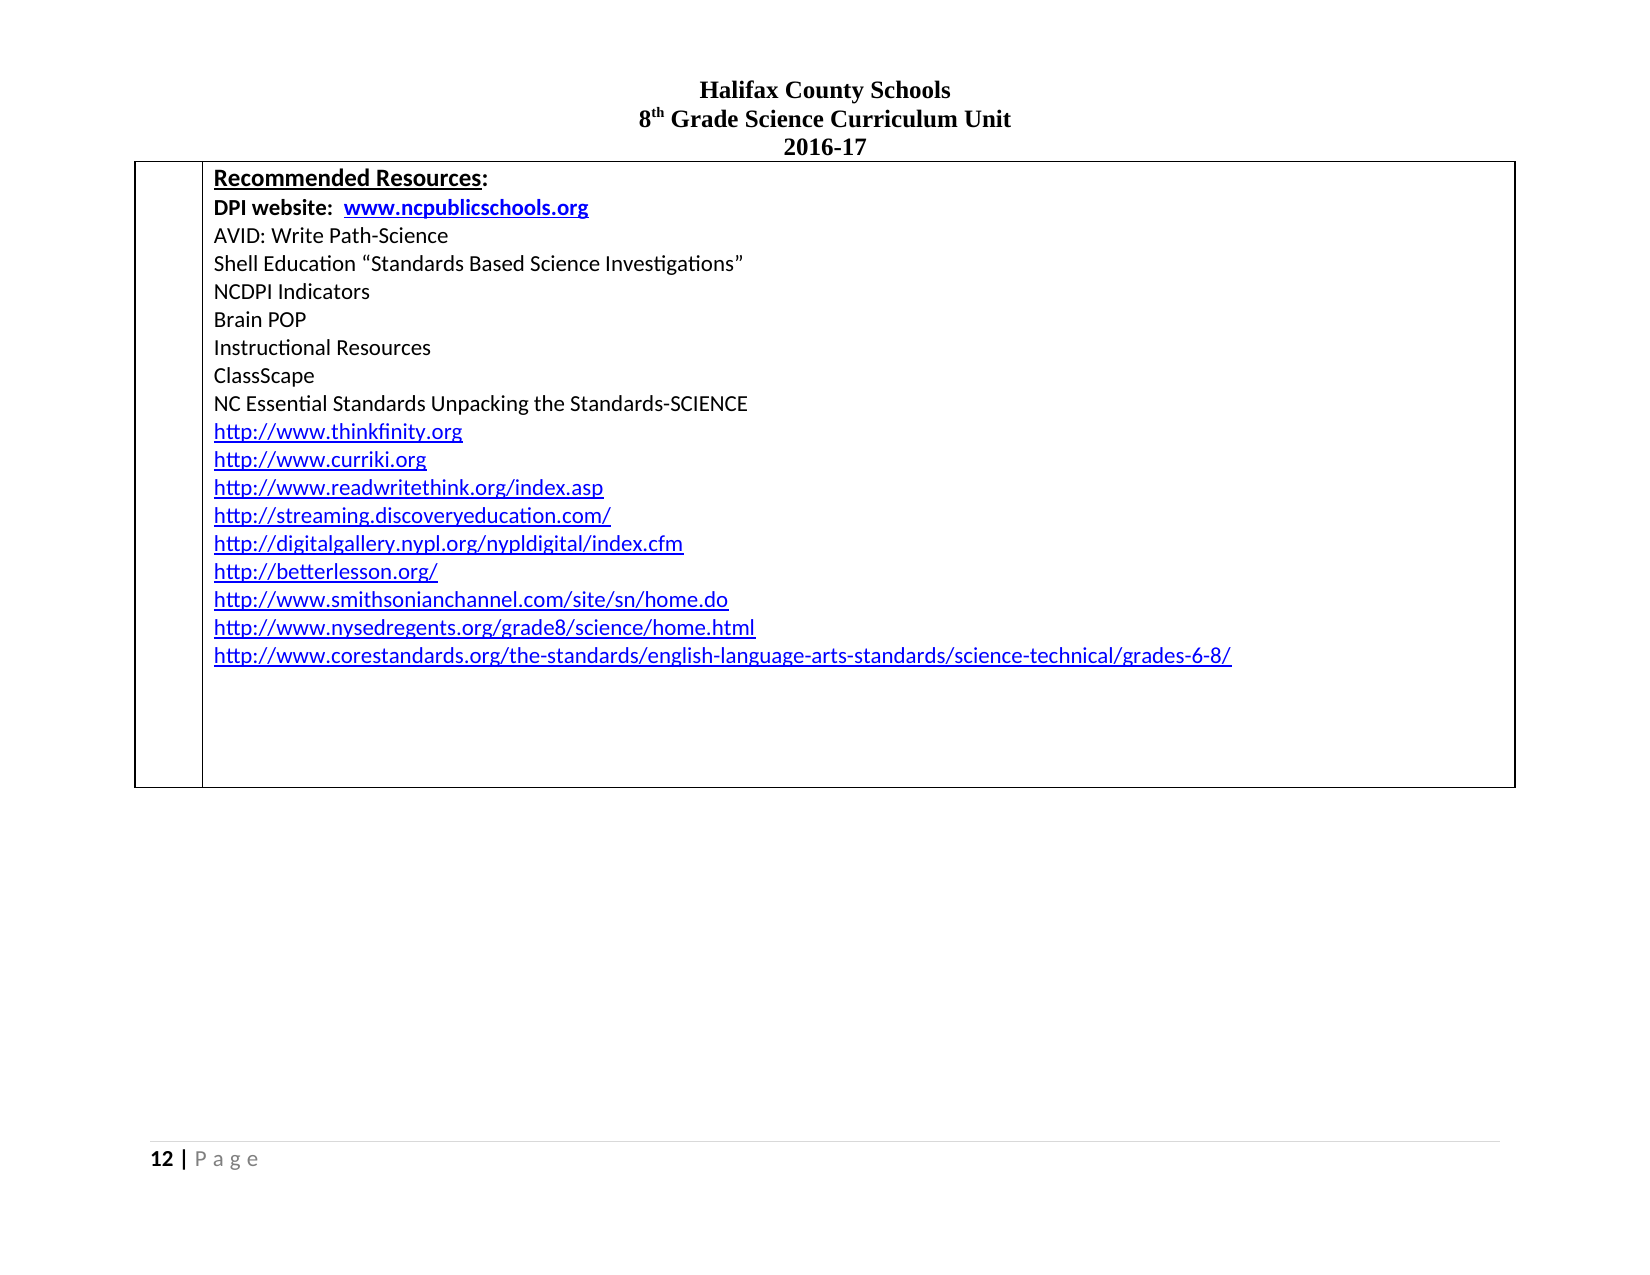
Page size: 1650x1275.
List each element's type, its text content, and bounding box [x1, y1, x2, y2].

table_cell Recommended Resources: DPI website: www.ncpublicschools.org AVID: Write Path-Science Shell Education “Standards Based Science Investigations” NCDPI Indicators Brain POP Instructional Resources ClassScape NC Essential Standards Unpacking the Standards-SCIENCE http://www.thinkfinity.org http://www.curriki.org http://www.readwritethink.org/index.asp http://streaming.discoveryeducation.com/ http://digitalgallery.nypl.org/nypldigital/index.cfm http://betterlesson.org/ http://www.smithsonianchannel.com/site/sn/home.do http://www.nysedregents.org/grade8/science/home.html http://www.corestandards.org/the-standards/english-language-arts-standards/science-technical/grades-6-8/ [203, 162, 1514, 787]
